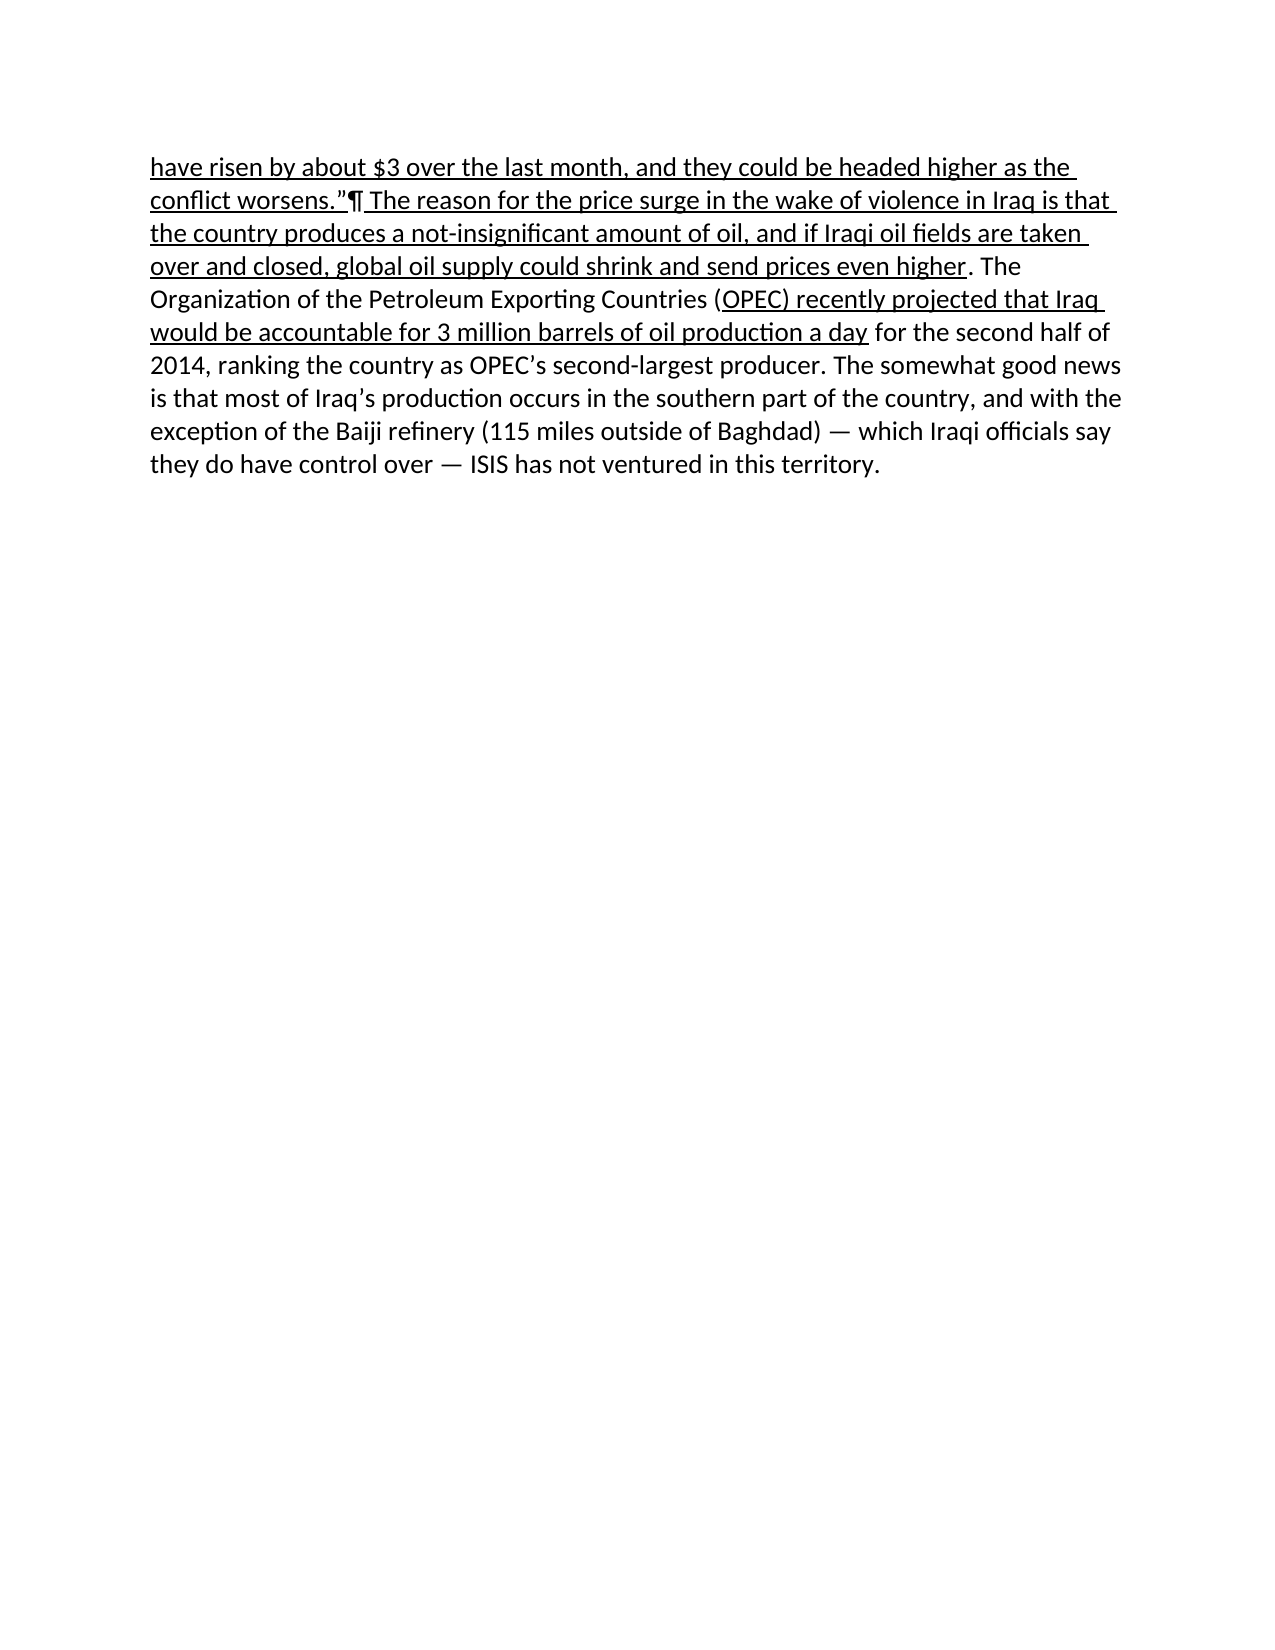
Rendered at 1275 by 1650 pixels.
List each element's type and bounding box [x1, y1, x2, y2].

text [150, 150, 1125, 480]
